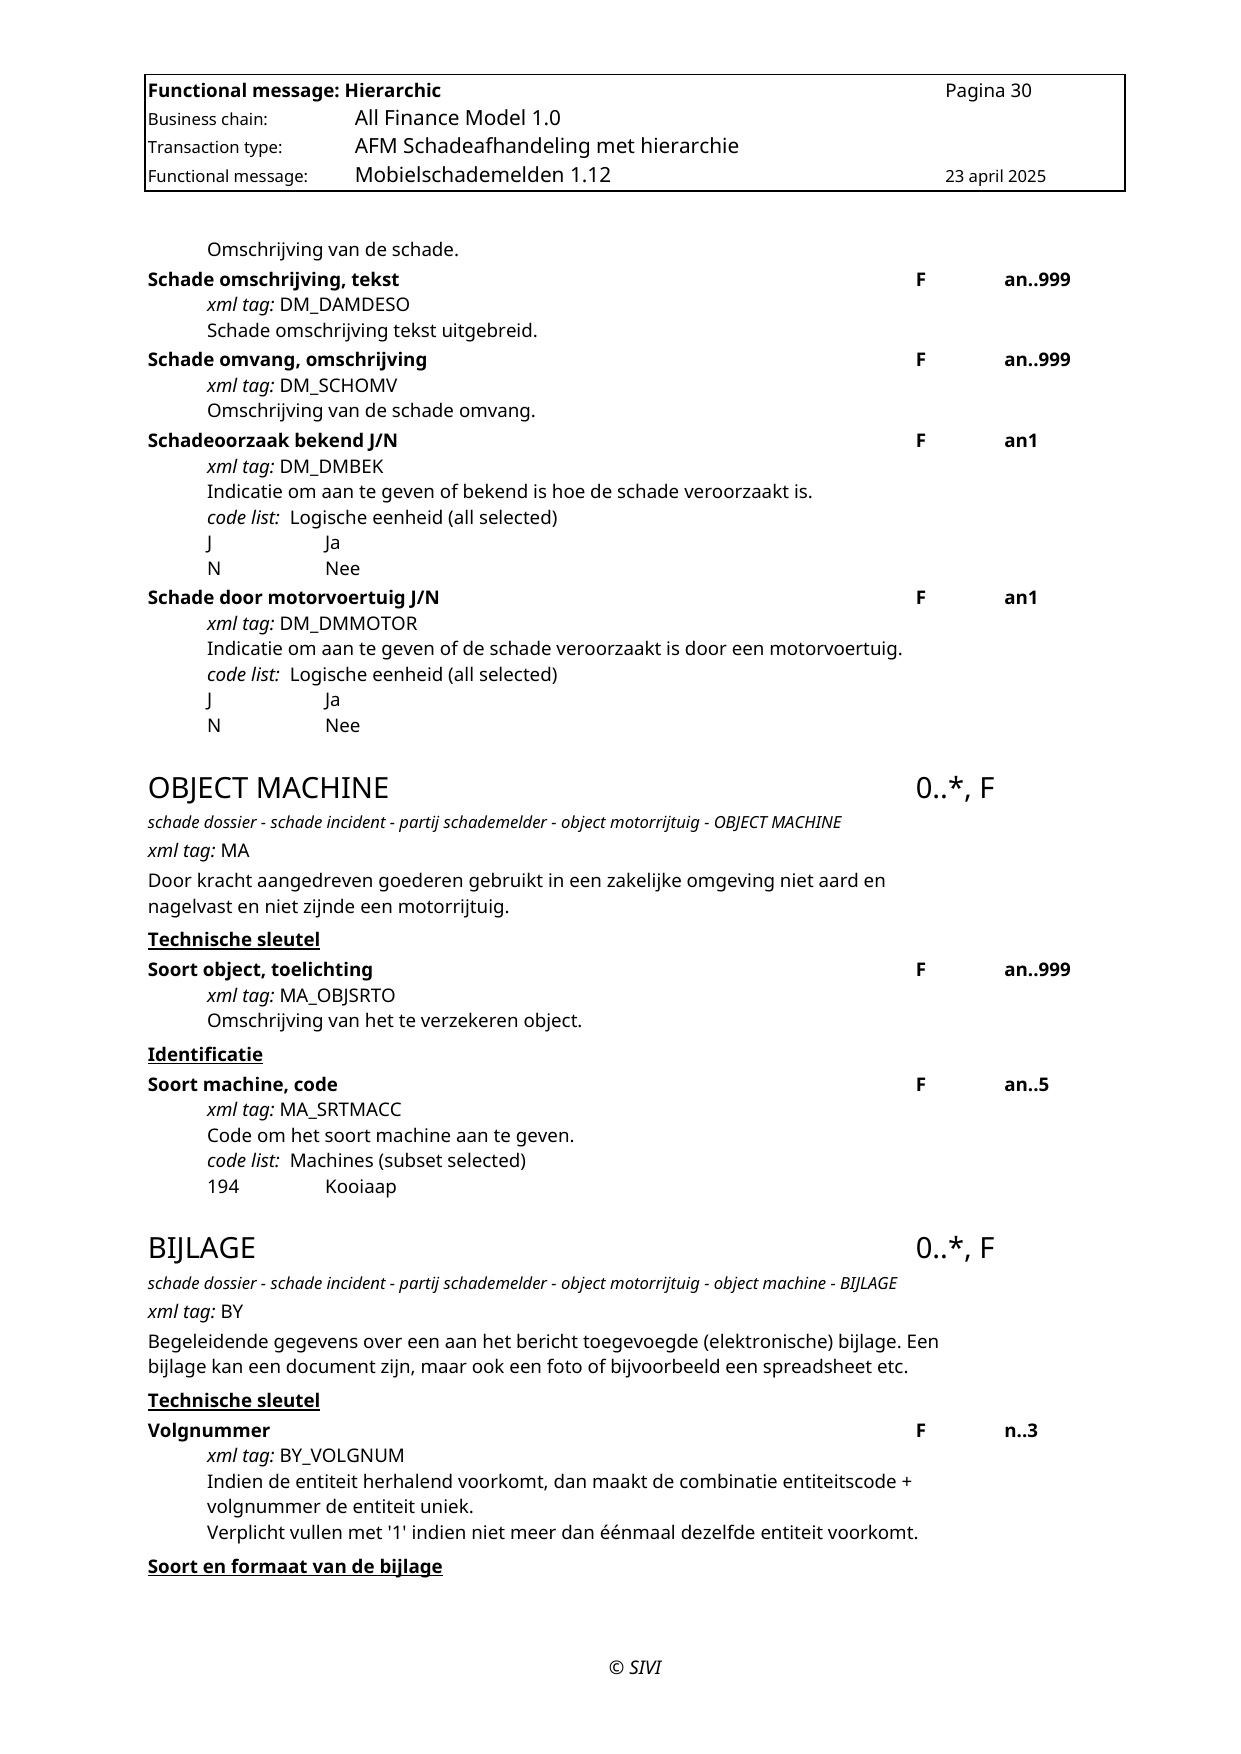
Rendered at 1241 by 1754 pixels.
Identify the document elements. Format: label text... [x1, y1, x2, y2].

text Omschrijving van de schade. [207, 236, 945, 262]
text Bijlage 0..*, F [148, 1228, 1122, 1267]
text xml tag: MA_OBJSRTO [207, 982, 945, 1007]
text Indicatie om aan te geven of bekend is hoe de schade veroorzaakt is. [207, 478, 945, 504]
text xml tag: MA_SRTMACC [207, 1097, 945, 1122]
text code list: Logische eenheid (all selected) [207, 504, 945, 529]
text Omschrijving van de schade omvang. [207, 398, 945, 423]
text xml tag: DM_DAMDESO [207, 291, 945, 317]
text code list: Machines (subset selected) [207, 1148, 945, 1173]
text Omschrijving van het te verzekeren object. [207, 1007, 945, 1033]
text Schadeoorzaak bekend J/N F an1 [148, 427, 1122, 453]
text Soort machine, code F an..5 [148, 1071, 1122, 1097]
text xml tag: MA [148, 838, 1122, 863]
text xml tag: BY [148, 1298, 1122, 1324]
text N Nee [207, 555, 1122, 581]
text xml tag: DM_DMBEK [207, 453, 945, 478]
text Volgnummer F n..3 [148, 1417, 1122, 1443]
text schade dossier - schade incident - partij schademelder - object motorrijtuig - OBJECT MACHINE [148, 811, 1122, 833]
text xml tag: DM_DMMOTOR [207, 610, 945, 636]
text Verplicht vullen met '1' indien niet meer dan éénmaal dezelfde entiteit voorkomt. [207, 1519, 945, 1545]
text N Nee [207, 712, 1122, 738]
text code list: Logische eenheid (all selected) [207, 661, 945, 687]
text Indicatie om aan te geven of de schade veroorzaakt is door een motorvoertuig. [207, 636, 945, 661]
text Soort en formaat van de bijlage [148, 1553, 1122, 1579]
text schade dossier - schade incident - partij schademelder - object motorrijtuig - object machine - BIJLAGE [148, 1272, 1122, 1294]
text Soort object, toelichting F an..999 [148, 956, 1122, 982]
text Technische sleutel [148, 927, 1122, 952]
text Indien de entiteit herhalend voorkomt, dan maakt de combinatie entiteitscode + volgnummer de entiteit uniek. [207, 1468, 945, 1519]
text xml tag: BY_VOLGNUM [207, 1443, 945, 1468]
text Schade omschrijving tekst uitgebreid. [207, 317, 945, 342]
text Door kracht aangedreven goederen gebruikt in een zakelijke omgeving niet aard en nagelvast en niet zijnde een motorrijtuig. [148, 867, 945, 918]
text Schade omschrijving, tekst F an..999 [148, 266, 1122, 291]
text 194 Kooiaap [207, 1173, 1122, 1199]
text Schade door motorvoertuig J/N F an1 [148, 585, 1122, 610]
text J Ja [207, 529, 1122, 555]
text Object Machine 0..*, F [148, 767, 1122, 807]
text Schade omvang, omschrijving F an..999 [148, 347, 1122, 372]
text Identificatie [148, 1041, 1122, 1067]
text Code om het soort machine aan te geven. [207, 1122, 945, 1148]
text Technische sleutel [148, 1388, 1122, 1413]
text xml tag: DM_SCHOMV [207, 372, 945, 398]
text J Ja [207, 687, 1122, 712]
text Begeleidende gegevens over een aan het bericht toegevoegde (elektronische) bijlage. Een bijlage kan een document zijn, maar ook een foto of bijvoorbeeld een spreadsheet etc. [148, 1328, 945, 1379]
